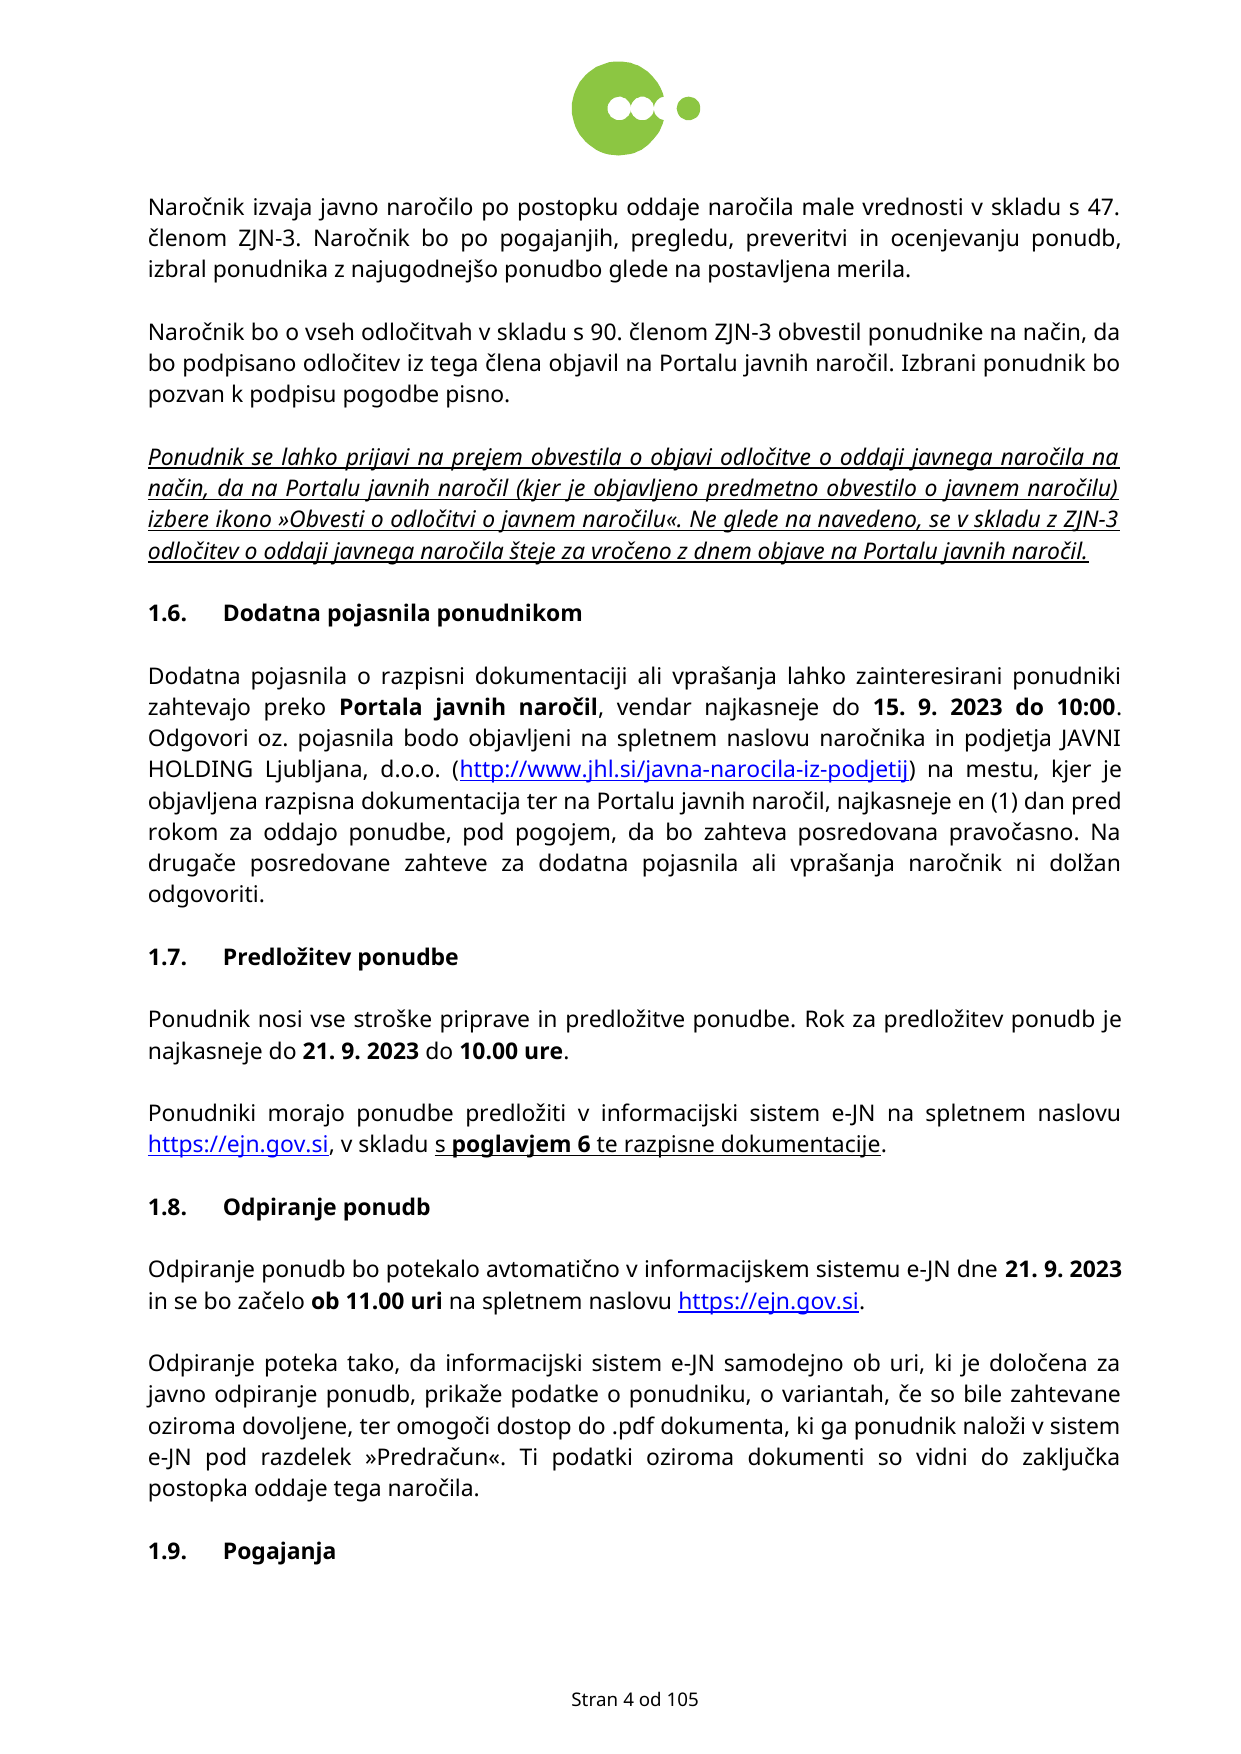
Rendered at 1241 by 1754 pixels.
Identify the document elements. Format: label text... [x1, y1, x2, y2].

list Predložitev ponudbe [148, 941, 1122, 972]
text Naročnik izvaja javno naročilo po postopku oddaje naročila male vrednosti v skladu s 47. členom ZJN-3. Naročnik bo po pogajanjih, pregledu, preveritvi in ocenjevanju ponudb, izbral ponudnika z najugodnejšo ponudbo glede na postavljena merila. [148, 191, 1122, 285]
text Ponudnik se lahko prijavi na prejem obvestila o objavi odločitve o oddaji javnega naročila na način, da na Portalu javnih naročil (kjer je objavljeno predmetno obvestilo o javnem naročilu) izbere ikono »Obvesti o odločitvi o javnem naročilu«. Ne glede na navedeno, se v skladu z ZJN-3 odločitev o oddaji javnega naročila šteje za vročeno z dnem objave na Portalu javnih naročil. [148, 441, 1122, 566]
text Naročnik bo o vseh odločitvah v skladu s 90. členom ZJN-3 obvestil ponudnike na način, da bo podpisano odločitev iz tega člena objavil na Portalu javnih naročil. Izbrani ponudnik bo pozvan k podpisu pogodbe pisno. [148, 316, 1122, 410]
list Dodatna pojasnila ponudnikom [148, 597, 1122, 628]
text Odpiranje poteka tako, da informacijski sistem e-JN samodejno ob uri, ki je določena za javno odpiranje ponudb, prikaže podatke o ponudniku, o variantah, če so bile zahtevane oziroma dovoljene, ter omogoči dostop do .pdf dokumenta, ki ga ponudnik naloži v sistem e-JN pod razdelek »Predračun«. Ti podatki oziroma dokumenti so vidni do zaključka postopka oddaje tega naročila. [148, 1347, 1122, 1503]
list Odpiranje ponudb [148, 1191, 1122, 1222]
text Dodatna pojasnila o razpisni dokumentaciji ali vprašanja lahko zainteresirani ponudniki zahtevajo preko Portala javnih naročil, vendar najkasneje do 15. 9. 2023 do 10:00. Odgovori oz. pojasnila bodo objavljeni na spletnem naslovu naročnika in podjetja JAVNI HOLDING Ljubljana, d.o.o. (http://www.jhl.si/javna-narocila-iz-podjetij) na mestu, kjer je objavljena razpisna dokumentacija ter na Portalu javnih naročil, najkasneje en (1) dan pred rokom za oddajo ponudbe, pod pogojem, da bo zahteva posredovana pravočasno. Na drugače posredovane zahteve za dodatna pojasnila ali vprašanja naročnik ni dolžan odgovoriti. [148, 660, 1122, 910]
text Ponudniki morajo ponudbe predložiti v informacijski sistem e-JN na spletnem naslovu https://ejn.gov.si, v skladu s poglavjem 6 te razpisne dokumentacije. [148, 1097, 1122, 1160]
list Pogajanja [148, 1535, 1122, 1566]
text Odpiranje ponudb bo potekalo avtomatično v informacijskem sistemu e-JN dne 21. 9. 2023 in se bo začelo ob 11.00 uri na spletnem naslovu https://ejn.gov.si. [148, 1253, 1122, 1316]
text Ponudnik nosi vse stroške priprave in predložitve ponudbe. Rok za predložitev ponudb je najkasneje do 21. 9. 2023 do 10.00 ure. [148, 1003, 1122, 1066]
